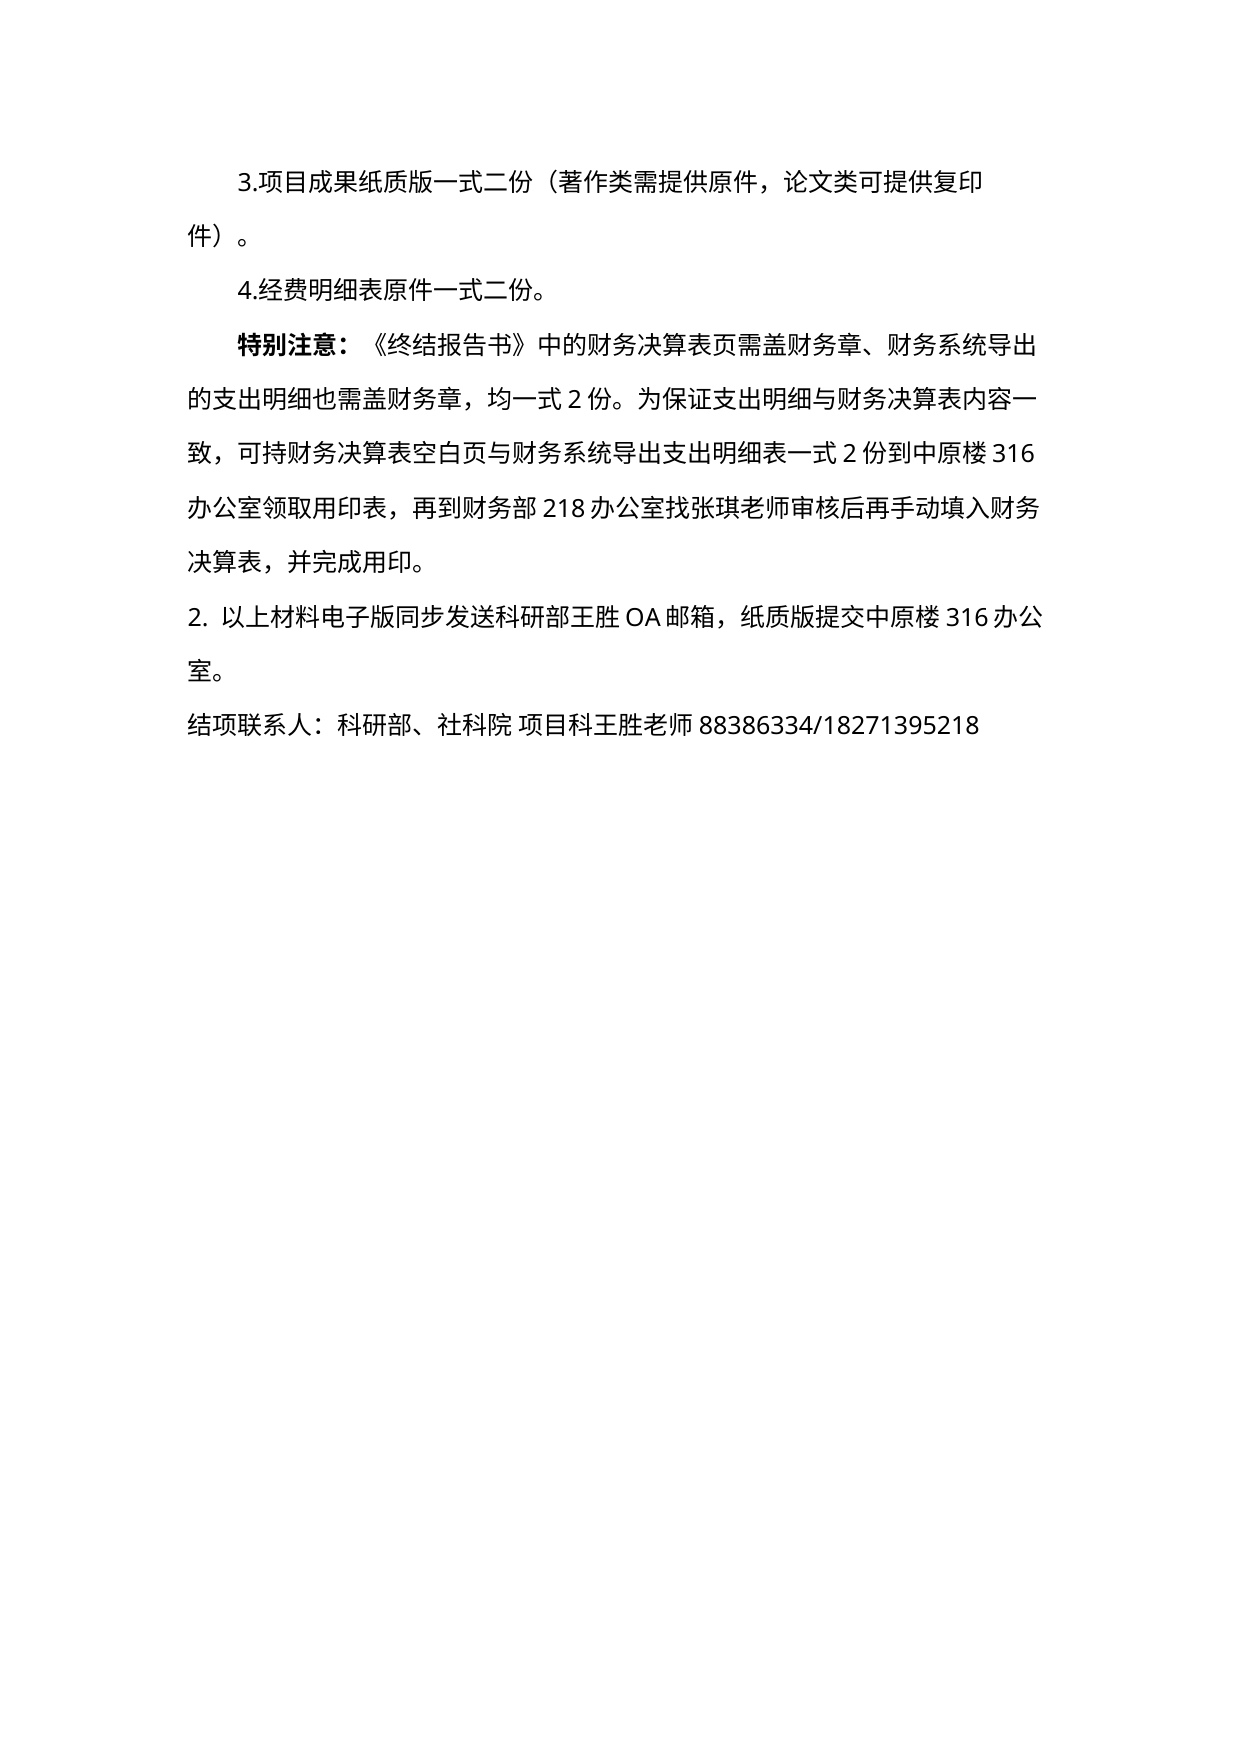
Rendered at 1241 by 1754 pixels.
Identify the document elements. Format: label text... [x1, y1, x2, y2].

text 特别注意：《终结报告书》中的财务决算表页需盖财务章、财务系统导出的支出明细也需盖财务章，均一式2份。为保证支出明细与财务决算表内容一致，可持财务决算表空白页与财务系统导出支出明细表一式2份到中原楼316办公室领取用印表，再到财务部218办公室找张琪老师审核后再手动填入财务决算表，并完成用印。 [187, 325, 1053, 579]
text 3.项目成果纸质版一式二份（著作类需提供原件，论文类可提供复印件）。 [187, 162, 1053, 253]
text 4.经费明细表原件一式二份。 [187, 271, 1053, 307]
list 以上材料电子版同步发送科研部王胜OA邮箱，纸质版提交中原楼316办公室。 [187, 597, 1053, 688]
list 结项联系人：科研部、社科院 项目科王胜老师 88386334/18271395218 [187, 706, 1053, 742]
